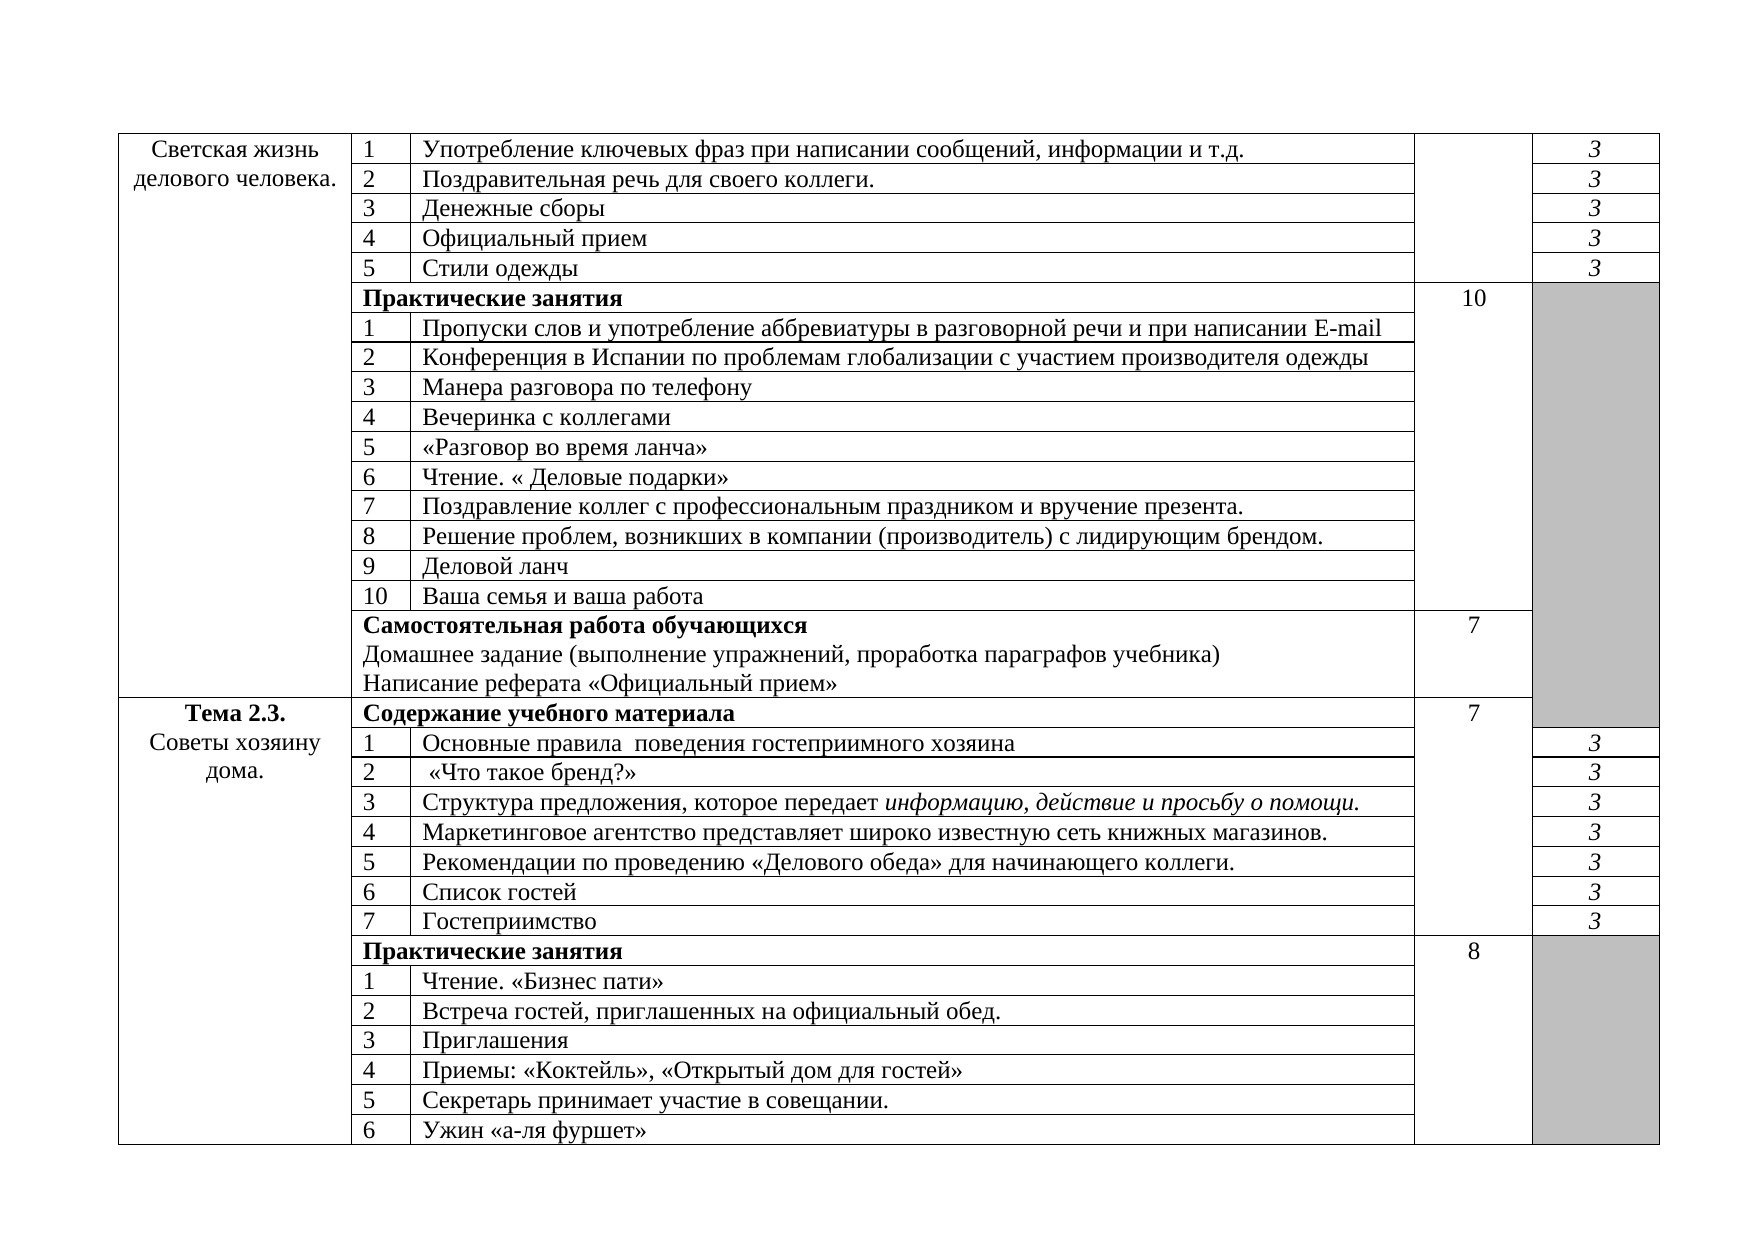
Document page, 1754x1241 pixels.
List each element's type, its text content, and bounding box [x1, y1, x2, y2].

table_cell Тема 2.3. Советы хозяину дома. [119, 698, 351, 1144]
table_cell 8 [352, 521, 410, 550]
table_cell Список гостей [411, 877, 1414, 905]
table_cell 6 [352, 877, 410, 905]
table_cell 3 [1533, 758, 1659, 786]
table_cell 5 [352, 253, 410, 282]
table_cell Гостеприимство [411, 906, 1414, 935]
table_cell 9 [352, 551, 410, 580]
table_cell 1 [352, 313, 410, 341]
table_cell 7 [1415, 698, 1532, 935]
table_cell 10 [352, 581, 410, 609]
table_cell Поздравление коллег с профессиональным праздником и вручение презента. [411, 491, 1414, 520]
table_cell 3 [1533, 728, 1659, 756]
table_cell 1 [352, 134, 410, 163]
table_cell 3 [1533, 817, 1659, 846]
table_cell Секретарь принимает участие в совещании. [411, 1085, 1414, 1114]
table_cell 8 [1415, 936, 1532, 1144]
table_cell [1533, 936, 1659, 1144]
table_cell Приемы: «Коктейль», «Открытый дом для гостей» [411, 1055, 1414, 1084]
table_cell 5 [352, 1085, 410, 1114]
table_cell Деловой ланч [411, 551, 1414, 580]
table_cell 2 [352, 996, 410, 1024]
table_cell Ужин «а-ля фуршет» [411, 1115, 1414, 1144]
table_cell 3 [352, 194, 410, 222]
table_cell «Разговор во время ланча» [411, 432, 1414, 461]
table_cell Практические занятия [352, 936, 1414, 965]
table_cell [119, 134, 351, 697]
table_cell 6 [352, 462, 410, 490]
table_cell Вечеринка с коллегами [411, 402, 1414, 431]
table_cell 7 [352, 491, 410, 520]
table_cell 3 [1533, 847, 1659, 876]
table_cell 4 [352, 223, 410, 252]
table_cell [1533, 283, 1659, 727]
table_cell 10 [1415, 283, 1532, 609]
table_cell 2 [352, 758, 410, 786]
table_cell Пропуски слов и употребление аббревиатуры в разговорной речи и при написании E-mail [411, 313, 1414, 341]
table_cell Решение проблем, возникших в компании (производитель) с лидирующим брендом. [411, 521, 1414, 550]
table_cell Рекомендации по проведению «Делового обеда» для начинающего коллеги. [411, 847, 1414, 876]
table_cell 3 [1533, 253, 1659, 282]
table_cell 7 [1415, 611, 1532, 697]
table_cell 6 [352, 1115, 410, 1144]
table_cell Самостоятельная работа обучающихся Домашнее задание (выполнение упражнений, проработка параграфов учебника) Написание реферата «Официальный прием» [352, 611, 1414, 697]
table_cell Стили одежды [411, 253, 1414, 282]
table_cell 3 [352, 372, 410, 401]
table_cell 1 [352, 728, 410, 756]
table_cell Структура предложения, которое передает информацию, действие и просьбу о помощи. [411, 787, 1414, 816]
table_cell 3 [1533, 223, 1659, 252]
table_cell Чтение. «Бизнес пати» [411, 966, 1414, 995]
table_cell 1 [352, 966, 410, 995]
table_cell Приглашения [411, 1026, 1414, 1054]
table_cell 4 [352, 817, 410, 846]
table_cell 3 [1533, 194, 1659, 222]
table_cell Официальный прием [411, 223, 1414, 252]
table_cell Поздравительная речь для своего коллеги. [411, 164, 1414, 192]
table_cell 3 [352, 787, 410, 816]
table_cell 3 [1533, 787, 1659, 816]
table_cell Употребление ключевых фраз при написании сообщений, информации и т.д. [411, 134, 1414, 163]
table_cell Конференция в Испании по проблемам глобализации с участием производителя одежды [411, 343, 1414, 371]
table_cell Чтение. « Деловые подарки» [411, 462, 1414, 490]
table_cell 3 [1533, 906, 1659, 935]
table_cell 3 [1533, 877, 1659, 905]
table_cell 2 [352, 164, 410, 192]
table_cell 3 [352, 1026, 410, 1054]
table_cell 2 [352, 343, 410, 371]
table_cell Денежные сборы [411, 194, 1414, 222]
table_cell Практические занятия [352, 283, 1414, 312]
table_cell «Что такое бренд?» [411, 758, 1414, 786]
table_cell 4 [352, 402, 410, 431]
table_cell 7 [352, 906, 410, 935]
table_cell Манера разговора по телефону [411, 372, 1414, 401]
table_cell 4 [352, 1055, 410, 1084]
table_cell Маркетинговое агентство представляет широко известную сеть книжных магазинов. [411, 817, 1414, 846]
table_cell Ваша семья и ваша работа [411, 581, 1414, 609]
table_cell 5 [352, 847, 410, 876]
table_cell Основные правила поведения гостеприимного хозяина [411, 728, 1414, 756]
table_cell 3 [1533, 164, 1659, 192]
table_cell 3 [1533, 134, 1659, 163]
table_cell 5 [1415, 134, 1532, 282]
table_cell Встреча гостей, приглашенных на официальный обед. [411, 996, 1414, 1024]
table_cell 5 [352, 432, 410, 461]
table_cell Содержание учебного материала [352, 698, 1414, 727]
